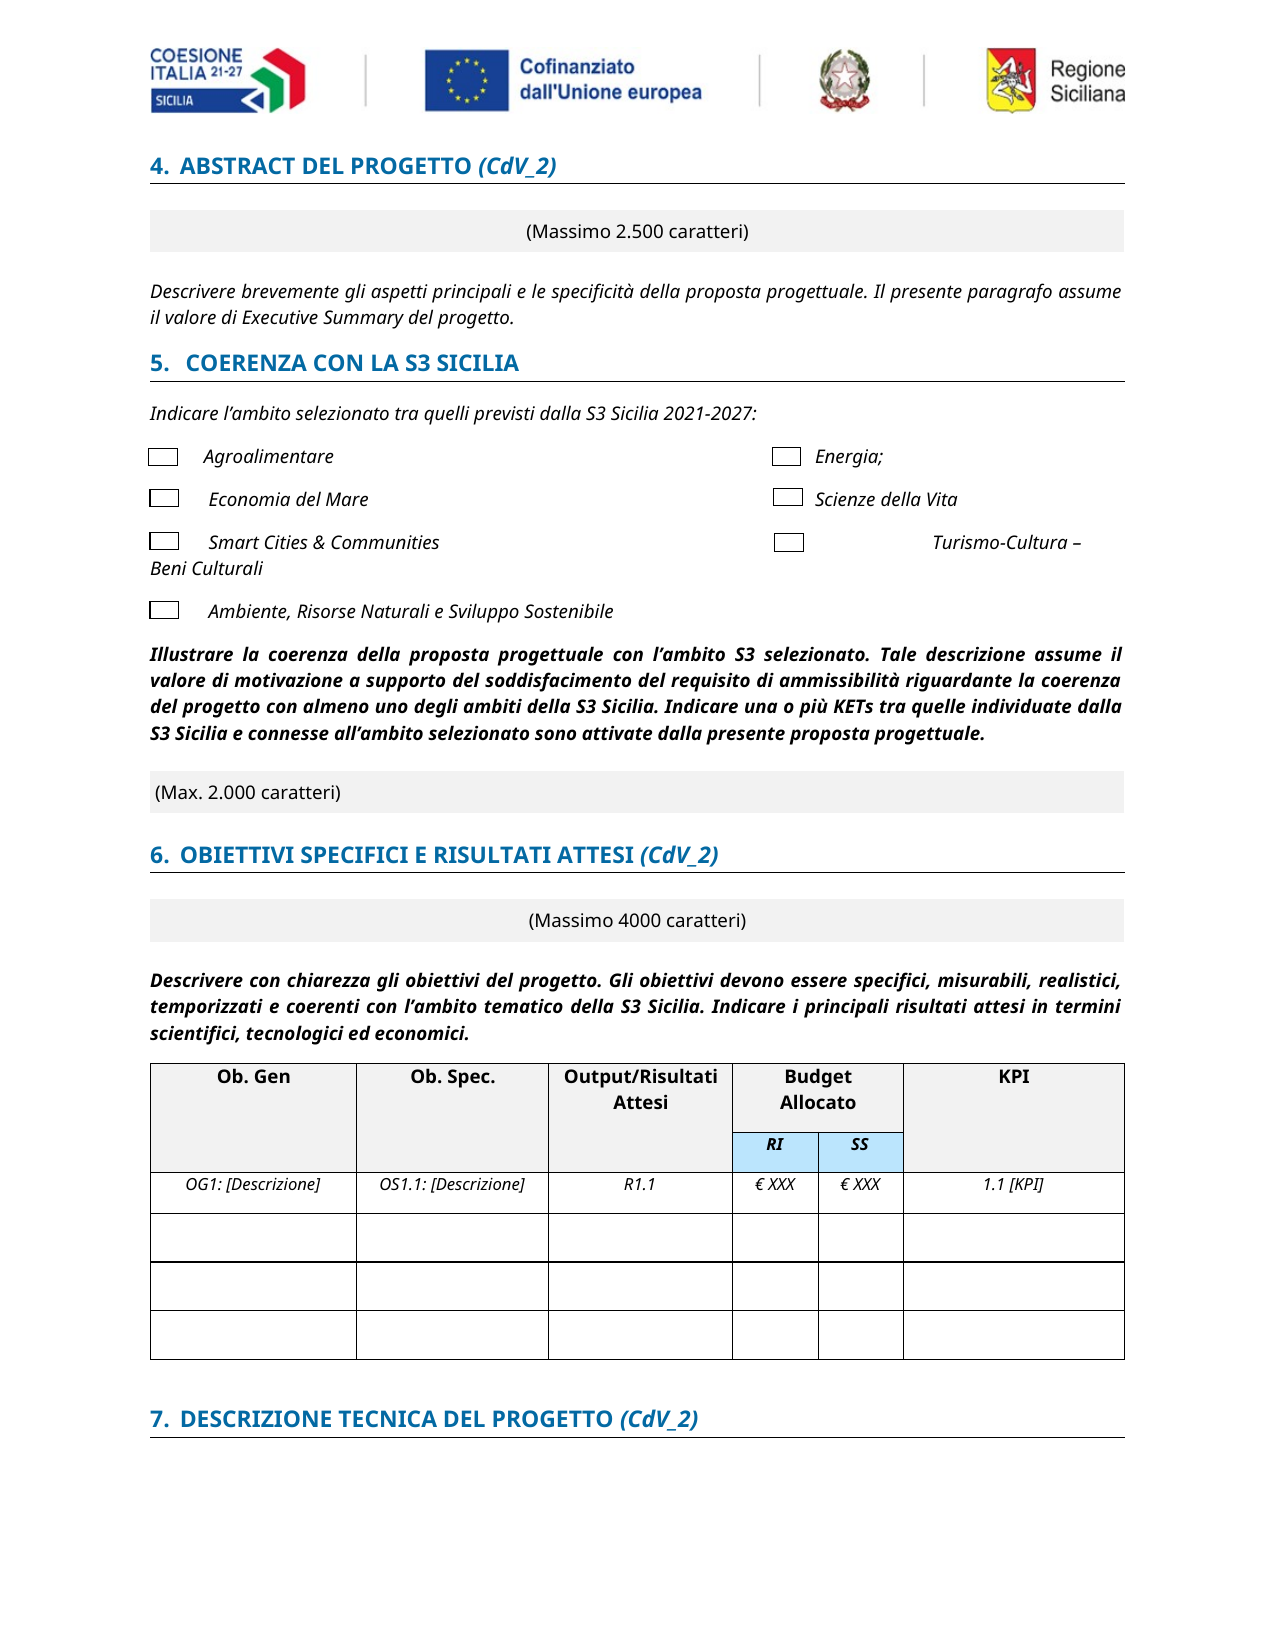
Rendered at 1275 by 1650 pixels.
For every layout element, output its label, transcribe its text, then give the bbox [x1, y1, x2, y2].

table_header Output/Risultati Attesi [549, 1064, 732, 1172]
text Agroalimentare Energia; [150, 443, 1125, 469]
text Indicare l’ambito selezionato tra quelli previsti dalla S3 Sicilia 2021-2027: [150, 400, 1125, 426]
text Economia del Mare Scienze della Vita [150, 486, 1125, 512]
table_cell [151, 1311, 356, 1359]
table_cell [357, 1311, 548, 1359]
table_cell [904, 1263, 1124, 1310]
table_cell € XXX [819, 1173, 903, 1212]
table_cell [549, 1263, 732, 1310]
table_cell OG1: [Descrizione] [151, 1173, 356, 1212]
list OBIETTIVI SPECIFICI E RISULTATI ATTESI (CdV_2) [150, 839, 1125, 872]
table_cell [733, 1214, 818, 1261]
table_cell [733, 1311, 818, 1359]
text Illustrare la coerenza della proposta progettuale con l’ambito S3 selezionato. Tale descrizione assume il valore di motivazione a supporto del soddisfacimento del requisito di ammissibilità riguardante la coerenza del progetto con almeno uno degli ambiti della S3 Sicilia. Indicare una o più KETs tra quelle individuate dalla S3 Sicilia e connesse all’ambito selezionato sono attivate dalla presente proposta progettuale. [150, 641, 1125, 746]
table_header Ob. Gen [151, 1064, 356, 1172]
table_cell R1.1 [549, 1173, 732, 1212]
table_cell [357, 1214, 548, 1261]
table_cell 1.1 [KPI] [904, 1173, 1124, 1212]
text (Max. 2.000 caratteri) [150, 778, 1124, 807]
table_cell € XXX [733, 1173, 818, 1212]
list ABSTRACT DEL PROGETTO (CdV_2) [150, 150, 1125, 183]
text (Massimo 4000 caratteri) [150, 906, 1124, 935]
table_header KPI [904, 1064, 1124, 1172]
table_cell [151, 1214, 356, 1261]
text Smart Cities & Communities Turismo-Cultura – Beni Culturali [150, 529, 1125, 581]
table_header Budget Allocato [733, 1064, 903, 1132]
table_cell [357, 1263, 548, 1310]
table_cell [904, 1214, 1124, 1261]
text Ambiente, Risorse Naturali e Sviluppo Sostenibile [150, 598, 1125, 624]
table_cell [819, 1311, 903, 1359]
table_cell SS [819, 1133, 903, 1172]
table_header Ob. Spec. [357, 1064, 548, 1172]
text Descrivere brevemente gli aspetti principali e le specificità della proposta progettuale. Il presente paragrafo assume il valore di Executive Summary del progetto. [150, 278, 1124, 330]
table_cell RI [733, 1133, 818, 1172]
table_cell [819, 1263, 903, 1310]
table_cell OS1.1: [Descrizione] [357, 1173, 548, 1212]
picture [150, 47, 1125, 114]
table_cell [151, 1263, 356, 1310]
table_cell [904, 1311, 1124, 1359]
table_cell [549, 1311, 732, 1359]
text Descrivere con chiarezza gli obiettivi del progetto. Gli obiettivi devono essere specifici, misurabili, realistici, temporizzati e coerenti con l’ambito tematico della S3 Sicilia. Indicare i principali risultati attesi in termini scientifici, tecnologici ed economici. [150, 967, 1125, 1045]
table_cell [819, 1214, 903, 1261]
list DESCRIZIONE TECNICA DEL PROGETTO (CdV_2) [150, 1403, 1125, 1437]
text (Massimo 2.500 caratteri) [150, 217, 1124, 246]
list COERENZA CON LA S3 SICILIA [150, 347, 1125, 381]
table_cell [733, 1263, 818, 1310]
table_cell [549, 1214, 732, 1261]
